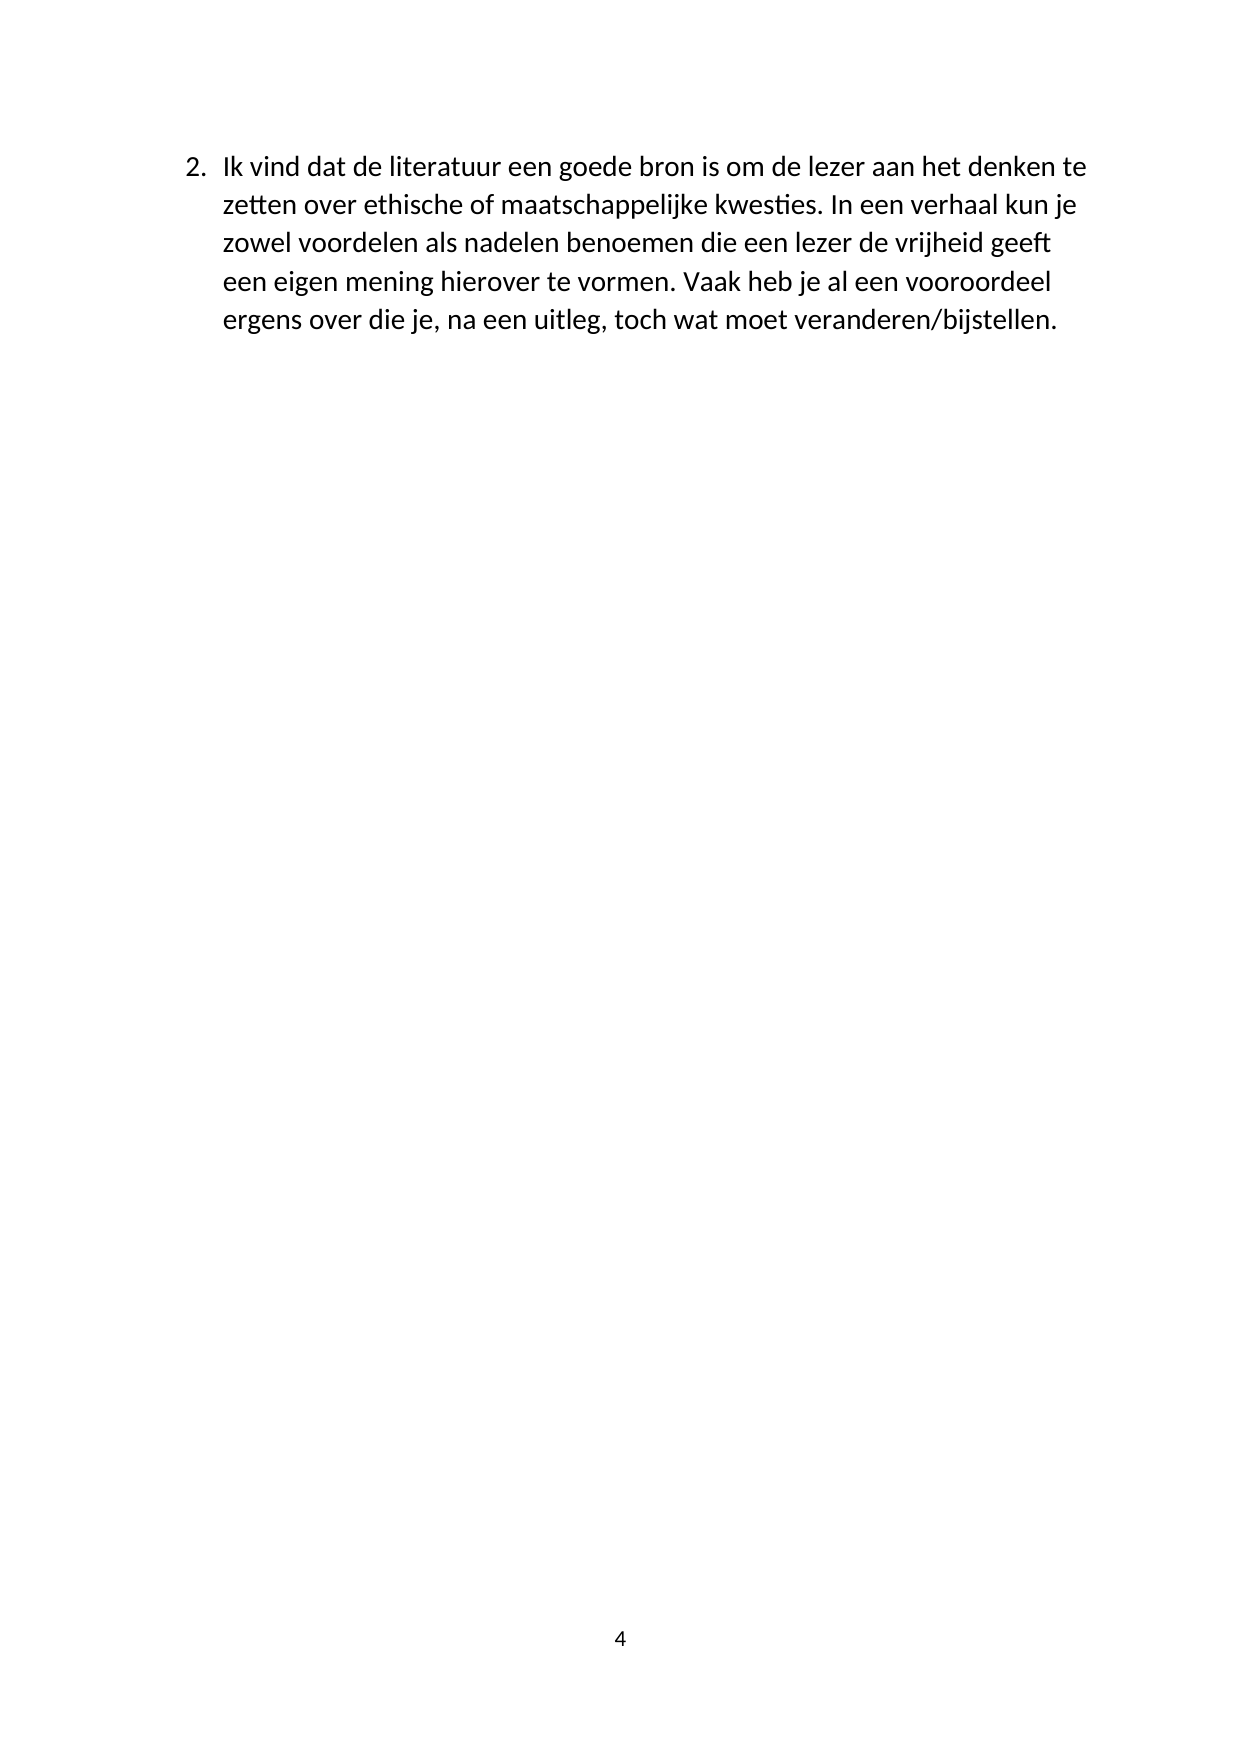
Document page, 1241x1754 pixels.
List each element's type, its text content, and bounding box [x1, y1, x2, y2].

list Ik vind dat de literatuur een goede bron is om de lezer aan het denken te zetten over ethische of maatschappelijke kwesties. In een verhaal kun je zowel voordelen als nadelen benoemen die een lezer de vrijheid geeft een eigen mening hierover te vormen. Vaak heb je al een vooroordeel ergens over die je, na een uitleg, toch wat moet veranderen/bijstellen. [185, 148, 1093, 337]
